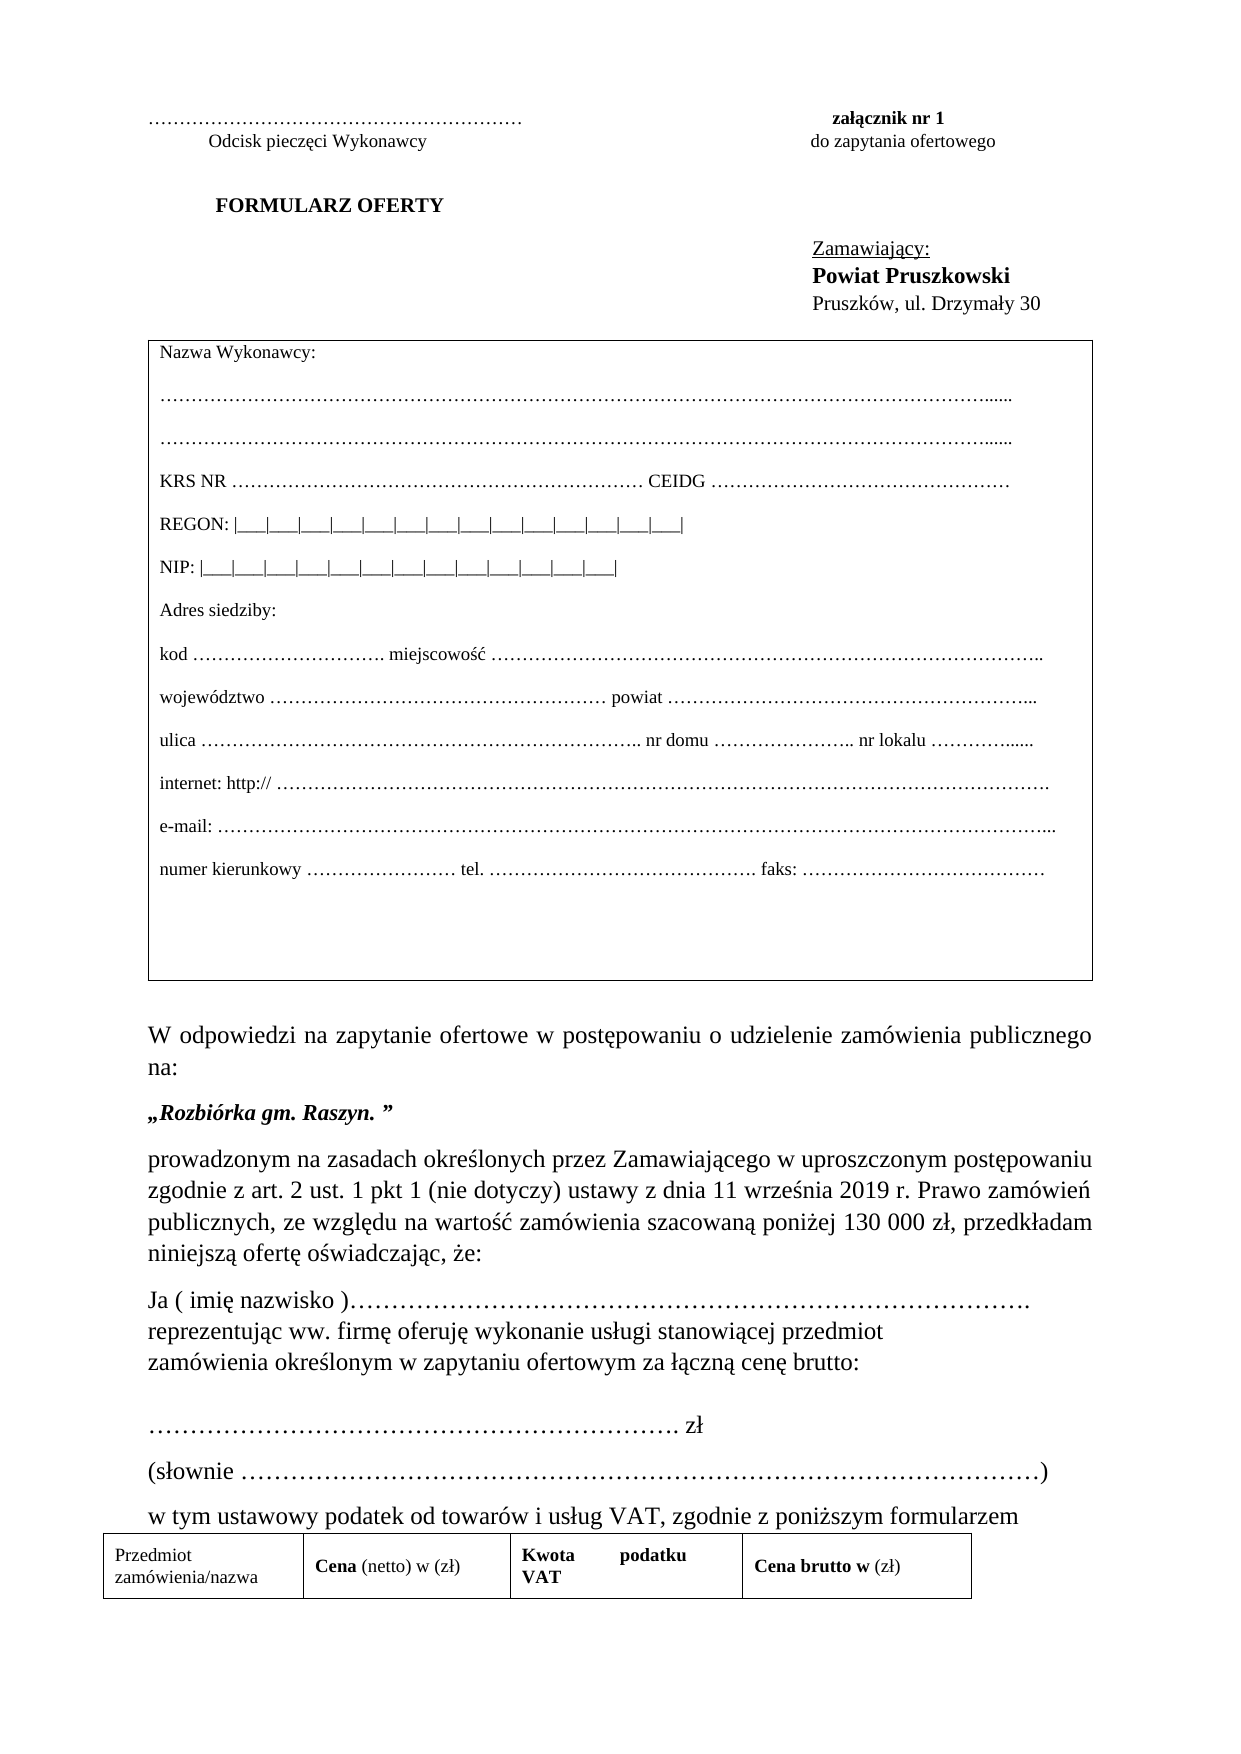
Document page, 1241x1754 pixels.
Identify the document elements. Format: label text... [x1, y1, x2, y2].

text reprezentując ww. firmę oferuję wykonanie usługi stanowiącej przedmiot [148, 1316, 1093, 1345]
text Powiat Pruszkowski [812, 262, 1093, 288]
text prowadzonym na zasadach określonych przez Zamawiającego w uproszczonym postępowaniu zgodnie z art. 2 ust. 1 pkt 1 (nie dotyczy) ustawy z dnia 11 września 2019 r. Prawo zamówień publicznych, ze względu na wartość zamówienia szacowaną poniżej 130 000 zł, przedkładam niniejszą ofertę oświadczając, że: [148, 1144, 1093, 1266]
table_header Kwota podatku VAT [511, 1534, 742, 1598]
table_header Cena brutto w (zł) [743, 1534, 971, 1598]
text „Rozbiórka gm. Raszyn. ” [148, 1099, 1093, 1126]
text ………………………………………………………. zł [148, 1411, 1093, 1439]
table_header Cena (netto) w (zł) [304, 1534, 510, 1598]
text (słownie ……………………………………………………………………………………) [148, 1456, 1093, 1485]
text Pruszków, ul. Drzymały 30 [812, 290, 1093, 314]
text Odcisk pieczęci Wykonawcy do zapytania ofertowego [148, 130, 1093, 152]
text Ja ( imię nazwisko )………………………………………………………………………. [148, 1285, 1093, 1314]
text Zamawiający: [812, 236, 1093, 260]
text FORMULARZ OFERTY [148, 193, 1093, 217]
text …………………………………………………… załącznik nr 1 [148, 107, 1093, 129]
text zamówienia określonym w zapytaniu ofertowym za łączną cenę brutto: [148, 1347, 1093, 1376]
text W odpowiedzi na zapytanie ofertowe w postępowaniu o udzielenie zamówienia publicznego na: [148, 1021, 1093, 1080]
table_header Nazwa Wykonawcy: ……………………………………………………………………………………………………………………...... ……………………………………………………………………………………………………………………...... KRS NR ………………………………………………………… CEIDG ………………………………………… REGON: |___|___|___|___|___|___|___|___|___|___|___|___|___|___| NIP: |___|___|___|___|___|___|___|___|___|___|___|___|___| Adres siedziby: kod …………………………. miejscowość …………………………………………………………………………….. województwo ……………………………………………… powiat …………………………………………………... ulica …………………………………………………………….. nr domu ………………….. nr lokalu …………...... internet: http:// ……………………………………………………………………………………………………………. e-mail: ……………………………………………………………………………………………………………………... numer kierunkowy …………………… tel. ……………………………………. faks: ………………………………… [149, 341, 1092, 980]
text w tym ustawowy podatek od towarów i usług VAT, zgodnie z poniższym formularzem [148, 1501, 1093, 1530]
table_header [104, 1534, 303, 1598]
